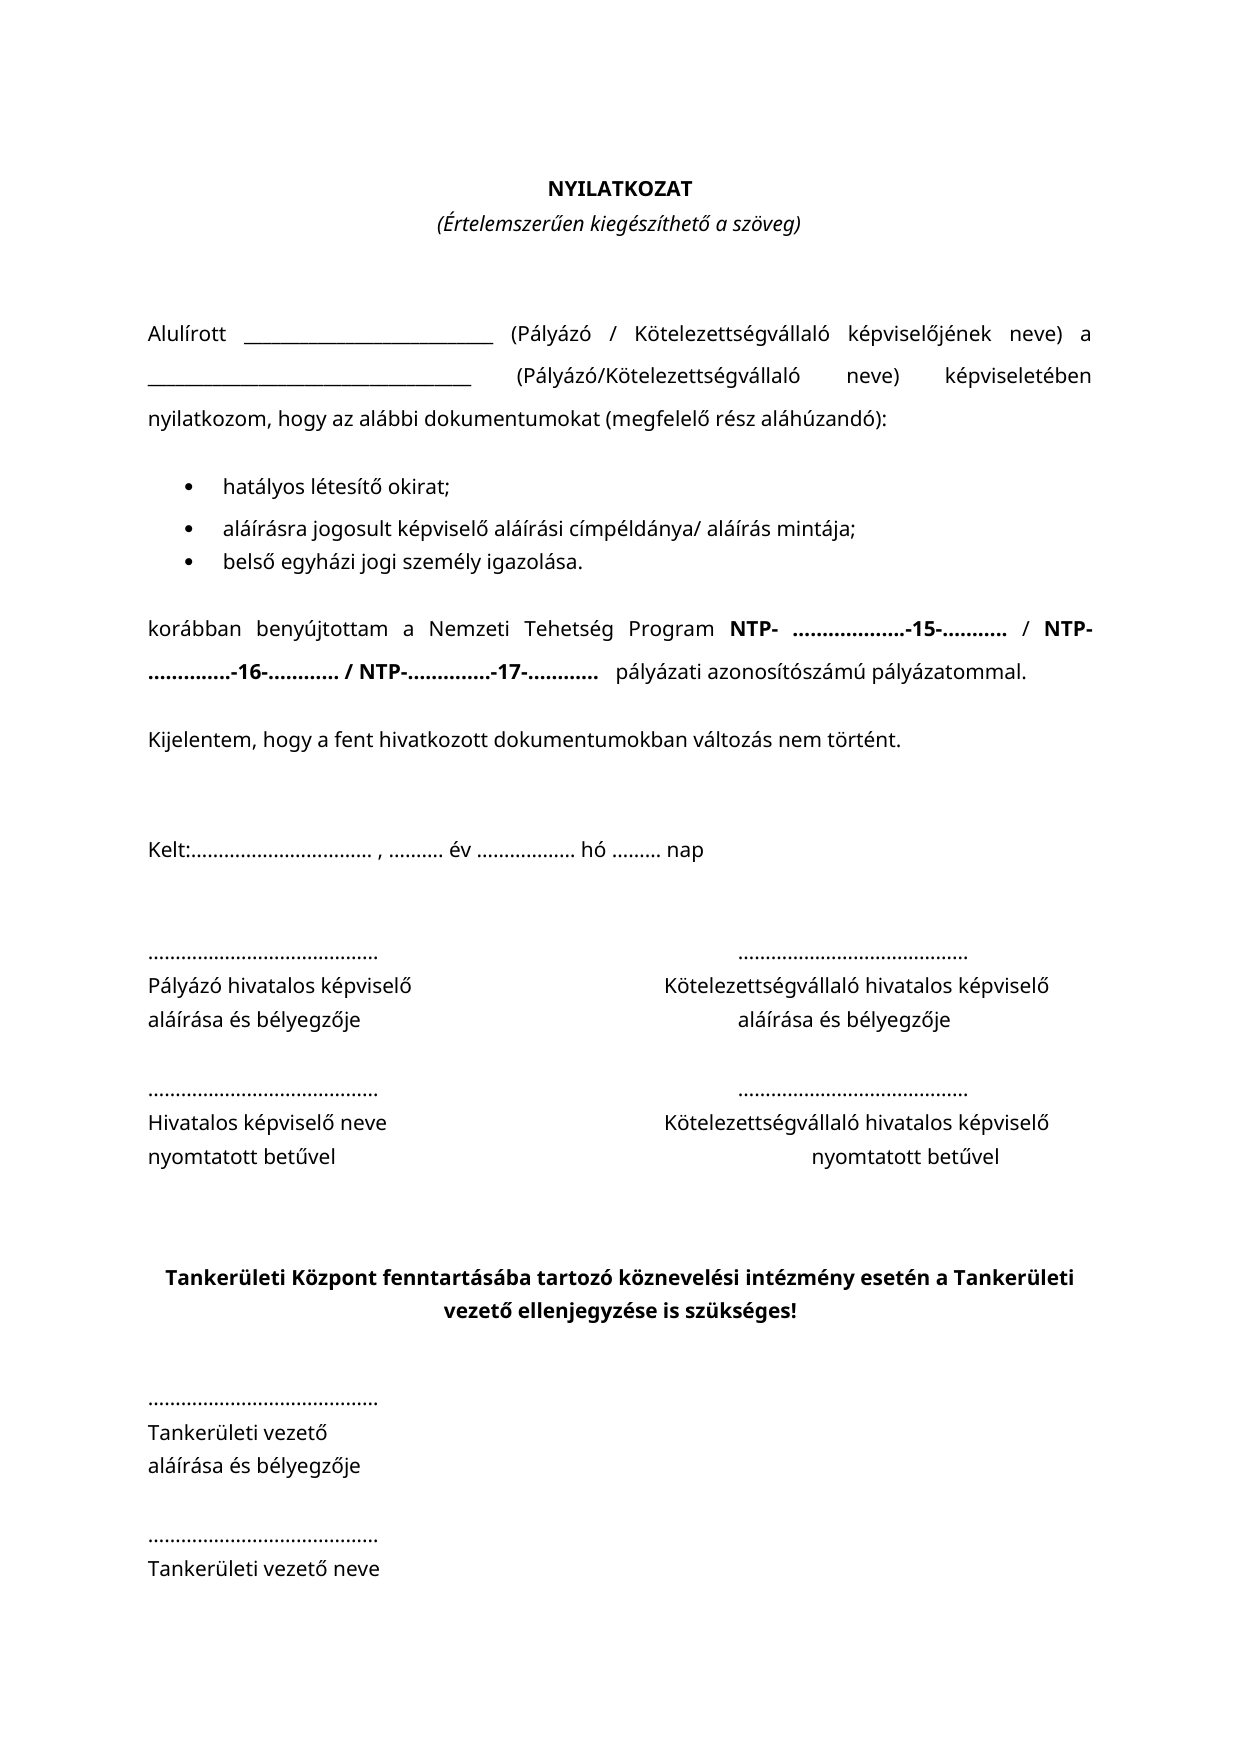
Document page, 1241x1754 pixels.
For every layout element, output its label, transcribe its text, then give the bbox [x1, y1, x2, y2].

text Hivatalos képviselő neve Kötelezettségvállaló hivatalos képviselő [148, 1108, 1093, 1136]
text Tankerületi Központ fenntartásába tartozó köznevelési intézmény esetén a Tankerületi vezető ellenjegyzése is szükséges! [148, 1263, 1093, 1324]
list hatályos létesítő okirat; [185, 472, 1093, 500]
text Tankerületi vezető [148, 1418, 1093, 1446]
list aláírásra jogosult képviselő aláírási címpéldánya/ aláírás mintája; [185, 514, 1093, 543]
text …………………………………… [148, 1520, 1093, 1548]
text korábban benyújtottam a Nemzeti Tehetség Program NTP- ……………….-15-……….. / NTP-…………..-16-………… / NTP-…………..-17-………… pályázati azonosítószámú pályázatommal. [148, 614, 1093, 686]
text …………………………………… …………………………………… [148, 937, 1093, 966]
text nyomtatott betűvel nyomtatott betűvel [148, 1142, 1093, 1170]
text Kijelentem, hogy a fent hivatkozott dokumentumokban változás nem történt. [148, 725, 1093, 753]
text aláírása és bélyegzője aláírása és bélyegzője [148, 1006, 1093, 1034]
text Tankerületi vezető neve [148, 1554, 1093, 1582]
text NYILATKOZAT [148, 174, 1093, 202]
text (Értelemszerűen kiegészíthető a szöveg) [148, 209, 1093, 237]
list belső egyházi jogi személy igazolása. [185, 547, 1093, 575]
text aláírása és bélyegzője [148, 1452, 1093, 1480]
text Pályázó hivatalos képviselő Kötelezettségvállaló hivatalos képviselő [148, 972, 1093, 1000]
text Alulírott ___________________________ (Pályázó / Kötelezettségvállaló képviselőjének neve) a ___________________________________ (Pályázó/Kötelezettségvállaló neve) képviseletében nyilatkozom, hogy az alábbi dokumentumokat (megfelelő rész aláhúzandó): [148, 319, 1093, 433]
text Kelt:…………………………… , ………. év ……………… hó ……… nap [148, 835, 1093, 863]
text …………………………………… …………………………………… [148, 1074, 1093, 1102]
text …………………………………… [148, 1383, 1093, 1412]
